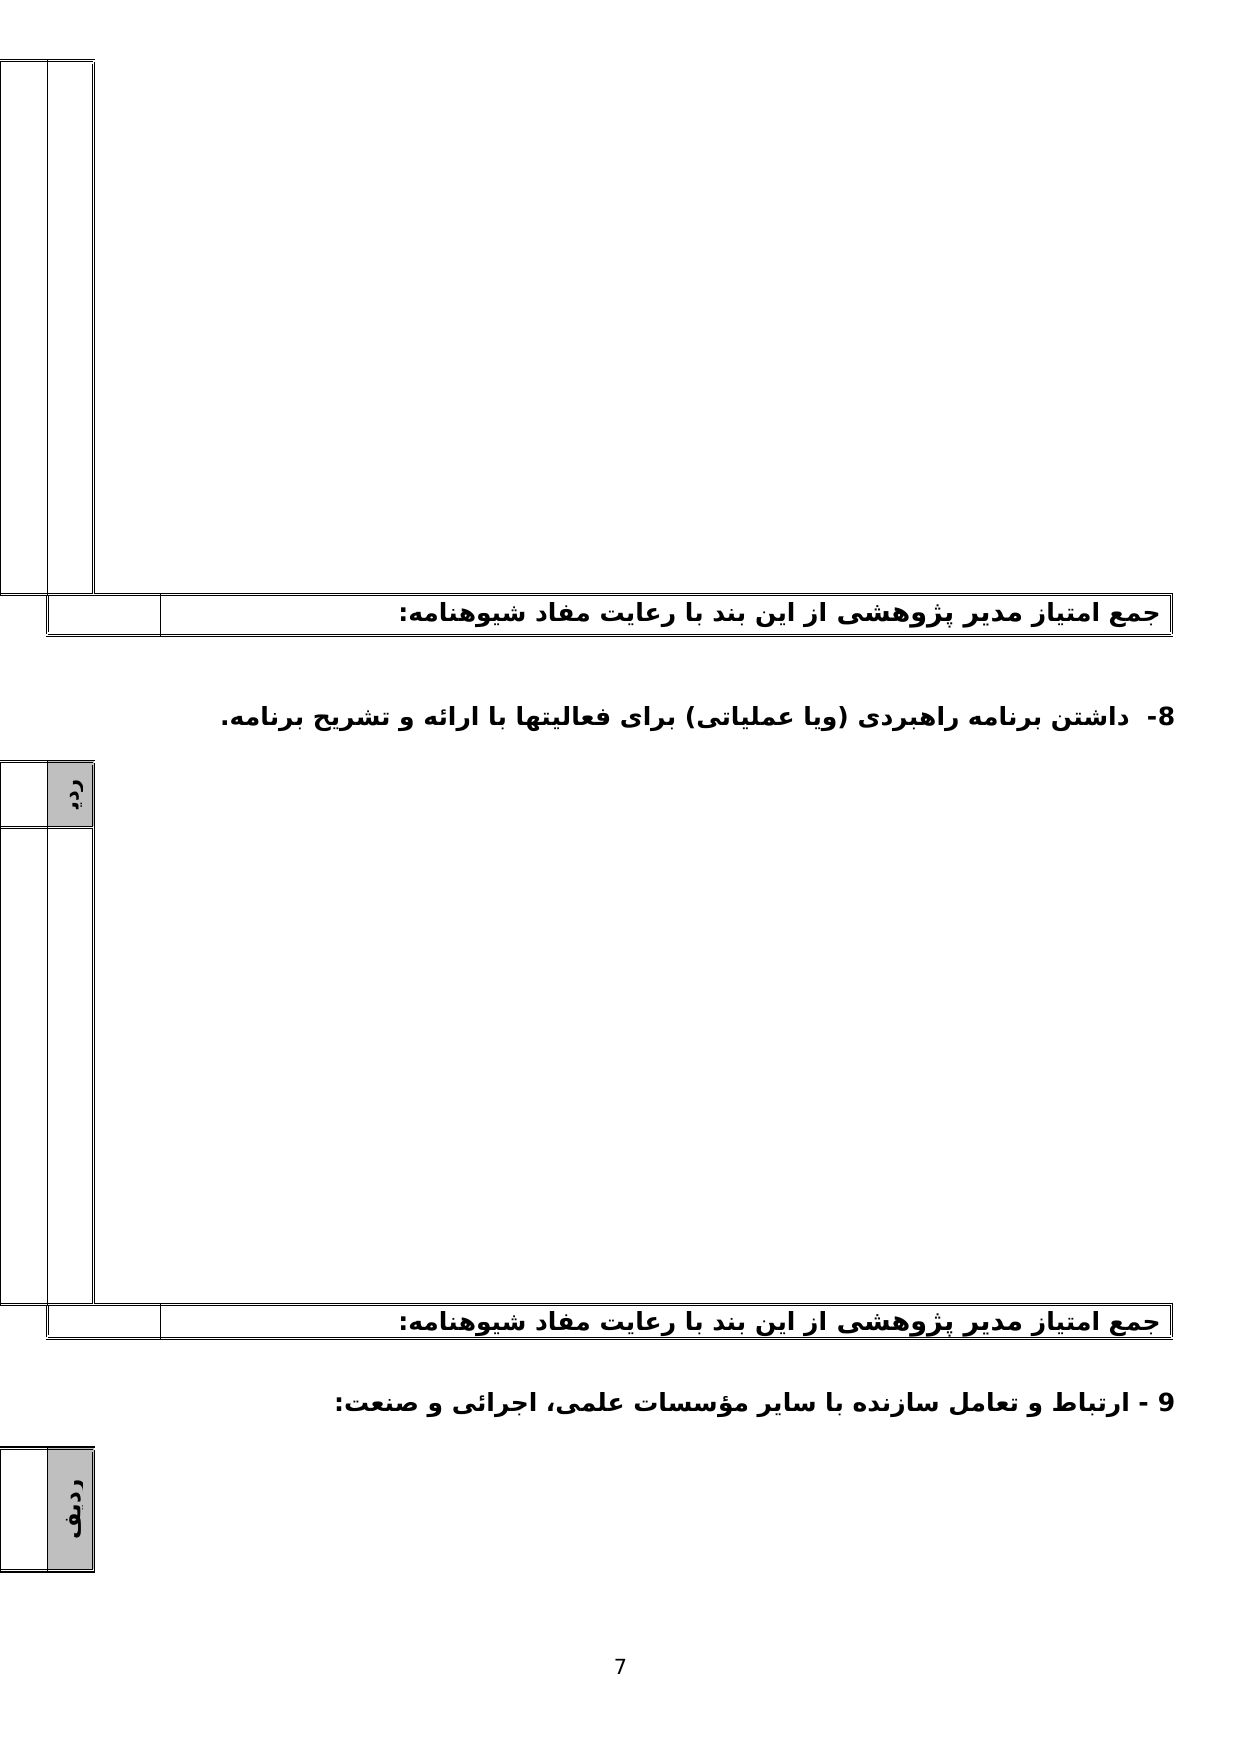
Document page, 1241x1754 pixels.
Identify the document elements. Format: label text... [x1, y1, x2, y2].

table_cell [48, 60, 94, 593]
table_cell جمع امتياز مدیر پژوهشی از اين بند با رعايت مفاد شیوهنامه: [161, 594, 1172, 634]
table_header رديف [48, 1448, 94, 1569]
table_cell [48, 596, 160, 634]
text 9 - ارتباط و تعامل سازنده با سایر مؤسسات علمی، اجرائی و صنعت: [59, 1388, 1181, 1418]
table_cell [48, 829, 92, 1303]
table_cell [48, 1306, 160, 1337]
table_header رديف [48, 761, 94, 826]
text 8- داشتن برنامه راهبردی (ویا عملیاتی) برای فعالیتها با ارائه و تشریح برنامه. [59, 702, 1181, 731]
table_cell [161, 1304, 1172, 1337]
